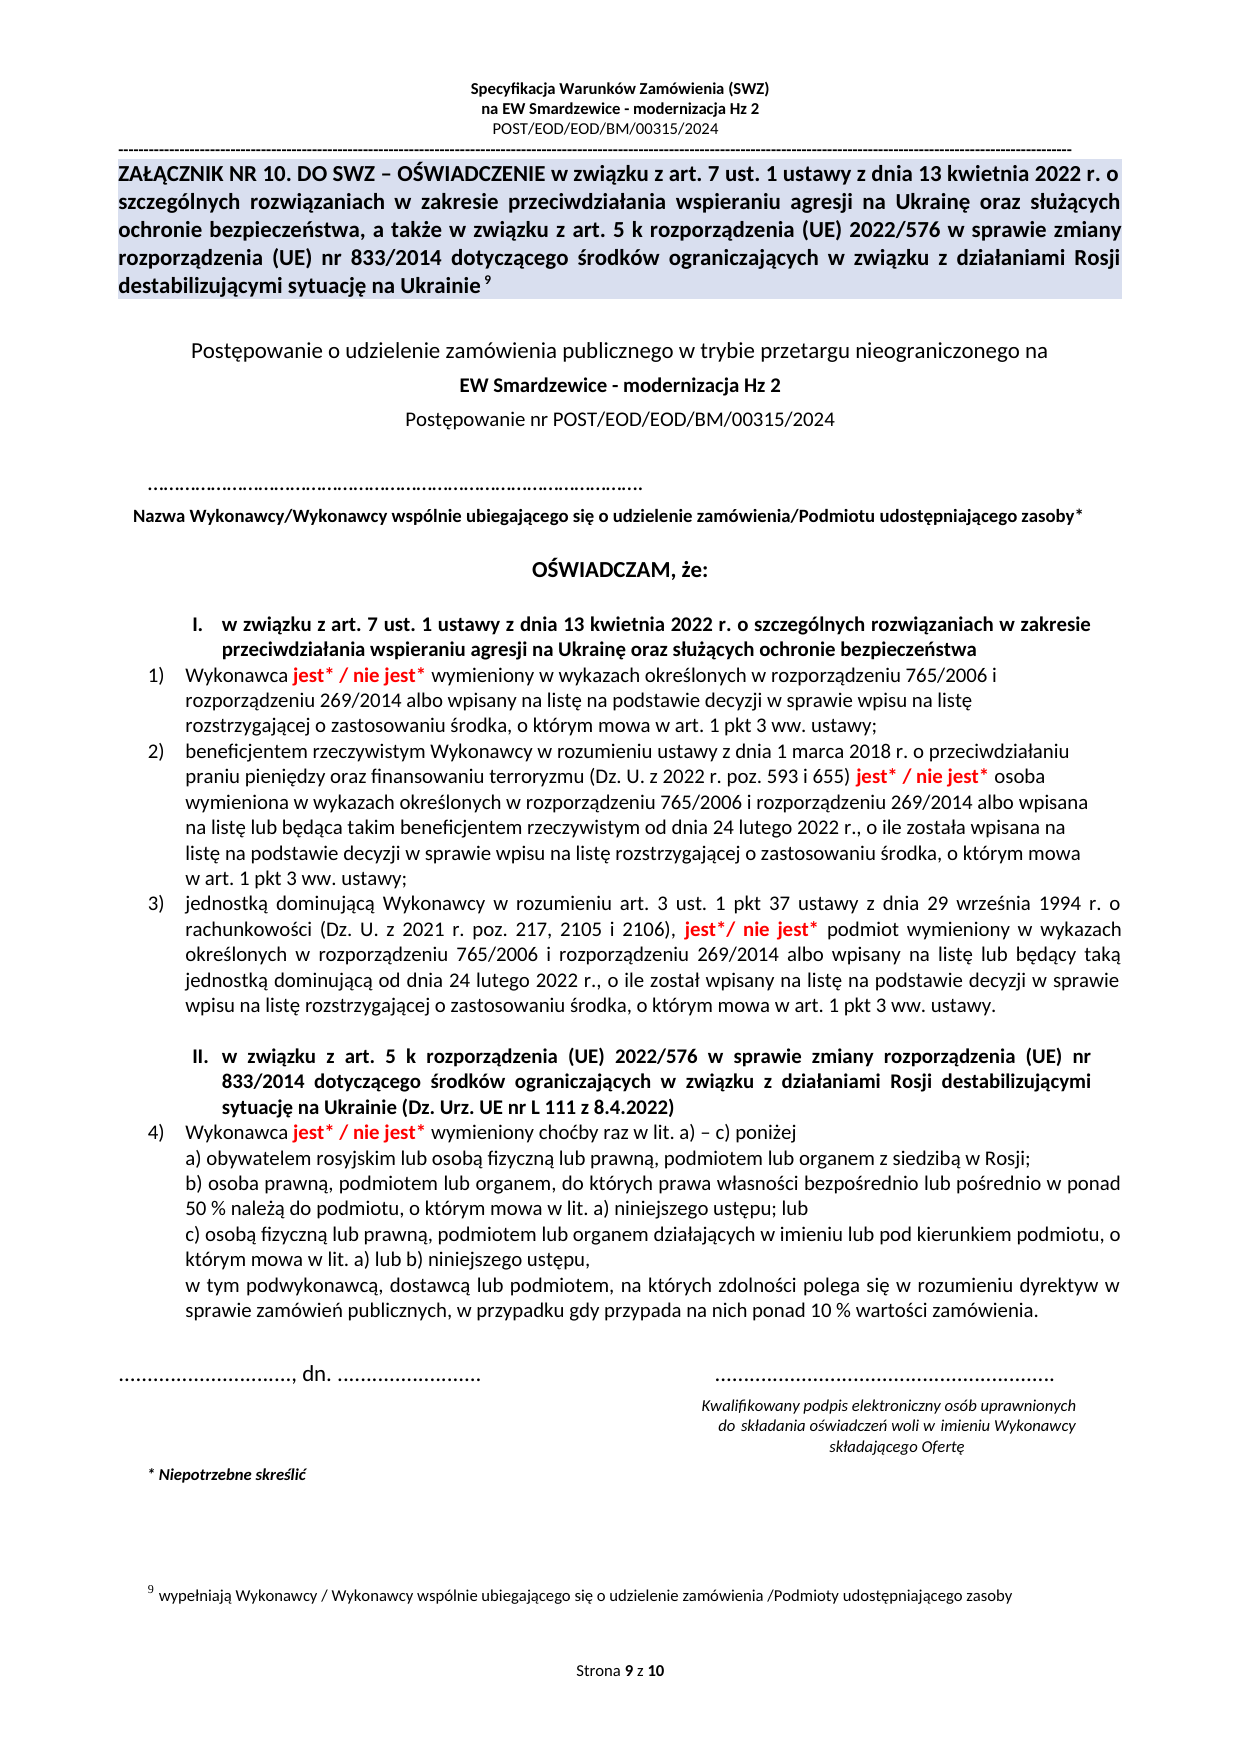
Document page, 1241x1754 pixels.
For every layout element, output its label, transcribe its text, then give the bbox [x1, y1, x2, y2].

text Postępowanie nr POST/EOD/EOD/BM/00315/2024 [148, 406, 1092, 431]
text Kwalifikowany podpis elektroniczny osób uprawnionych do składania oświadczeń woli w imieniu Wykonawcy składającego Ofertę [694, 1395, 1085, 1456]
text Nazwa Wykonawcy/Wykonawcy wspólnie ubiegającego się o udzielenie zamówienia/Podmiotu udostępniającego zasoby* [133, 504, 1092, 527]
list jednostką dominującą Wykonawcy w rozumieniu art. 3 ust. 1 pkt 37 ustawy z dnia 29 września 1994 r. o rachunkowości (Dz. U. z 2021 r. poz. 217, 2105 i 2106), jest*/ nie jest* podmiot wymieniony w wykazach określonych w rozporządzeniu 765/2006 i rozporządzeniu 269/2014 albo wpisany na listę lub będący taką jednostką dominującą od dnia 24 lutego 2022 r., o ile został wpisany na listę na podstawie decyzji w sprawie wpisu na listę rozstrzygającej o zastosowaniu środka, o którym mowa w art. 1 pkt 3 ww. ustawy. [148, 891, 1122, 1018]
list beneficjentem rzeczywistym Wykonawcy w rozumieniu ustawy z dnia 1 marca 2018 r. o przeciwdziałaniu praniu pieniędzy oraz finansowaniu terroryzmu (Dz. U. z 2022 r. poz. 593 i 655) jest* / nie jest* osoba wymieniona w wykazach określonych w rozporządzeniu 765/2006 i rozporządzeniu 269/2014 albo wpisana na listę lub będąca takim beneficjentem rzeczywistym od dnia 24 lutego 2022 r., o ile została wpisana na listę na podstawie decyzji w sprawie wpisu na listę rozstrzygającej o zastosowaniu środka, o którym mowa w art. 1 pkt 3 ww. ustawy; [148, 738, 1092, 891]
list w związku z art. 7 ust. 1 ustawy z dnia 13 kwietnia 2022 r. o szczególnych rozwiązaniach w zakresie przeciwdziałania wspieraniu agresji na Ukrainę oraz służących ochronie bezpieczeństwa [192, 611, 1092, 662]
text OŚWIADCZAM, że: [148, 555, 1092, 583]
text a) obywatelem rosyjskim lub osobą fizyczną lub prawną, podmiotem lub organem z siedzibą w Rosji; [185, 1145, 1122, 1170]
text Postępowanie o udzielenie zamówienia publicznego w trybie przetargu nieograniczonego na [148, 336, 1092, 364]
text * Niepotrzebne skreślić [147, 1464, 1085, 1485]
text EW Smardzewice - modernizacja Hz 2 [148, 372, 1092, 397]
list w związku z art. 5 k rozporządzenia (UE) 2022/576 w sprawie zmiany rozporządzenia (UE) nr 833/2014 dotyczącego środków ograniczających w związku z działaniami Rosji destabilizującymi sytuację na Ukrainie (Dz. Urz. UE nr L 111 z 8.4.2022) [192, 1043, 1092, 1119]
text b) osoba prawną, podmiotem lub organem, do których prawa własności bezpośrednio lub pośrednio w ponad 50 % należą do podmiotu, o którym mowa w lit. a) niniejszego ustępu; lub [185, 1170, 1122, 1221]
list Wykonawca jest* / nie jest* wymieniony w wykazach określonych w rozporządzeniu 765/2006 i rozporządzeniu 269/2014 albo wpisany na listę na podstawie decyzji w sprawie wpisu na listę rozstrzygającej o zastosowaniu środka, o którym mowa w art. 1 pkt 3 ww. ustawy; [148, 662, 1092, 738]
text .............................., dn. ......................... ........................................................... [118, 1359, 1196, 1387]
text …………………………………………………………………………………. [148, 468, 1092, 496]
text c) osobą fizyczną lub prawną, podmiotem lub organem działających w imieniu lub pod kierunkiem podmiotu, o którym mowa w lit. a) lub b) niniejszego ustępu, [185, 1221, 1122, 1272]
text w tym podwykonawcą, dostawcą lub podmiotem, na których zdolności polega się w rozumieniu dyrektyw w sprawie zamówień publicznych, w przypadku gdy przypada na nich ponad 10 % wartości zamówienia. [185, 1272, 1122, 1323]
list Wykonawca jest* / nie jest* wymieniony choćby raz w lit. a) – c) poniżej [148, 1119, 1122, 1145]
text ZAŁĄCZNIK NR 10. DO SWZ – OŚWIADCZENIE w związku z art. 7 ust. 1 ustawy z dnia 13 kwietnia 2022 r. o szczególnych rozwiązaniach w zakresie przeciwdziałania wspieraniu agresji na Ukrainę oraz służących ochronie bezpieczeństwa, a także w związku z art. 5 k rozporządzenia (UE) 2022/576 w sprawie zmiany rozporządzenia (UE) nr 833/2014 dotyczącego środków ograniczających w związku z działaniami Rosji destabilizującymi sytuację na Ukrainie [118, 159, 1122, 299]
